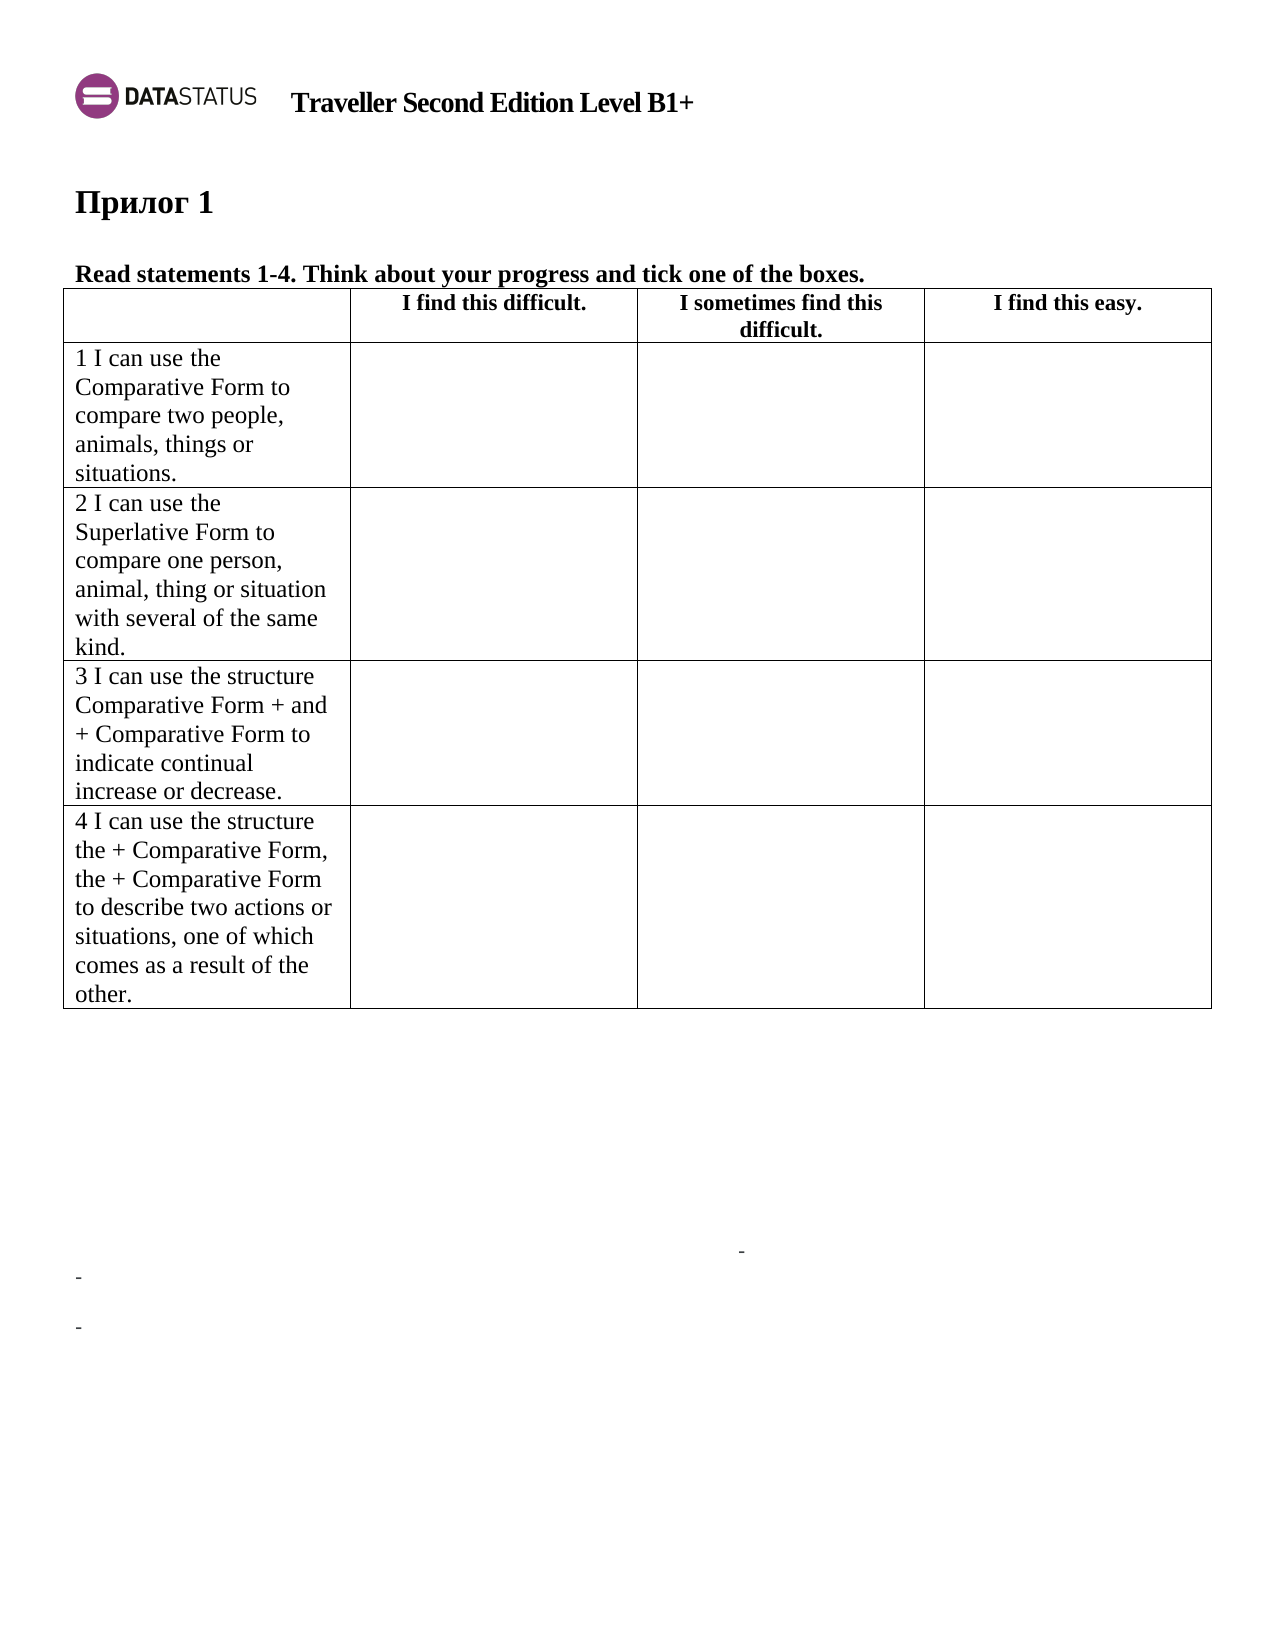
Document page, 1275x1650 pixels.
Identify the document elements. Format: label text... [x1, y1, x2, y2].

table_cell 2 I can use the Superlative Form to compare one person, animal, thing or situation with several of the same kind. [64, 488, 350, 660]
table_cell 3 I can use the structure Comparative Form + and + Comparative Form to indicate continual increase or decrease. [64, 661, 350, 805]
table_header I find this difficult. [351, 289, 637, 342]
table_cell 1 I can use the Comparative Form to compare two people, animals, things or situations. [64, 343, 350, 487]
table_cell 4 I can use the structure the + Comparative Form, the + Comparative Form to describe two actions or situations, one of which comes as a result of the other. [64, 806, 350, 1007]
table_header I find this easy. [925, 289, 1211, 342]
table_cell [925, 661, 1211, 805]
table_cell [925, 343, 1211, 487]
table_cell [351, 806, 637, 1007]
table_cell [638, 343, 924, 487]
table_cell [638, 661, 924, 805]
table_cell [638, 806, 924, 1007]
table_header I sometimes find this difficult. [638, 289, 924, 342]
table_cell [351, 661, 637, 805]
text Read statements 1-4. Think about your progress and tick one of the boxes. [75, 259, 1200, 288]
table_header [64, 289, 350, 342]
text Прилог 1 [75, 183, 1200, 221]
picture [75, 73, 257, 119]
table_cell [351, 343, 637, 487]
table_cell [925, 488, 1211, 660]
text - - - [75, 1238, 1200, 1339]
table_cell [351, 488, 637, 660]
table_cell [925, 806, 1211, 1007]
table_cell [638, 488, 924, 660]
